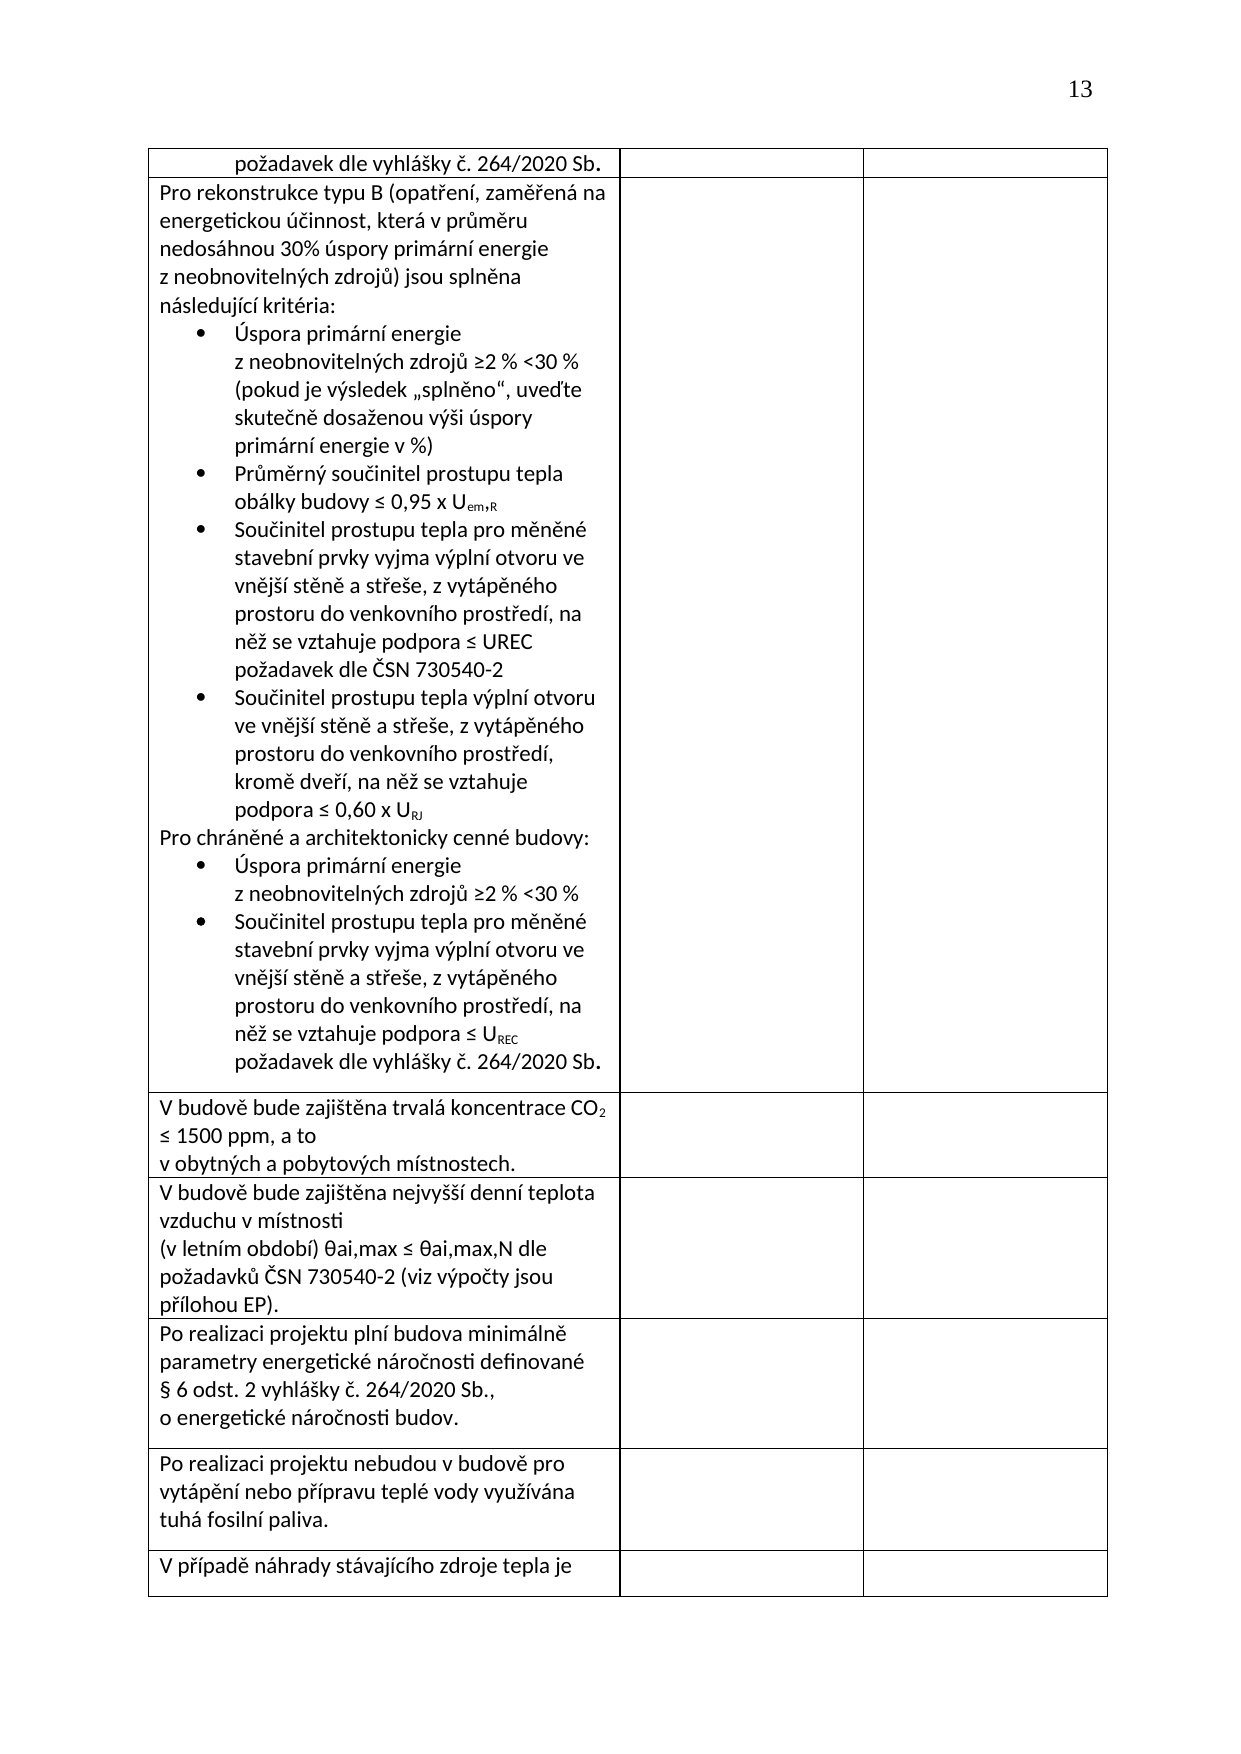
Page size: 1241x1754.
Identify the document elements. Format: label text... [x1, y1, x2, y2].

table_cell [864, 1093, 1107, 1177]
table_cell [864, 1319, 1107, 1448]
table_cell Po realizaci projektu nebudou v budově pro vytápění nebo přípravu teplé vody využívána tuhá fosilní paliva. [149, 1449, 619, 1550]
table_cell Po realizaci projektu plní budova minimálně parametry energetické náročnosti definované § 6 odst. 2 vyhlášky č. 264/2020 Sb., o energetické náročnosti budov. [149, 1319, 619, 1448]
table_cell [621, 178, 863, 1092]
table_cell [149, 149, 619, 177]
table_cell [149, 1551, 619, 1596]
table_cell [864, 1449, 1107, 1550]
table_cell V budově bude zajištěna trvalá koncentrace CO2 ≤ 1500 ppm, a to v obytných a pobytových místnostech. [149, 1093, 619, 1177]
table_cell [864, 1551, 1107, 1596]
table_cell [864, 1178, 1107, 1318]
table_cell [621, 1551, 863, 1596]
table_cell [621, 1319, 863, 1448]
table_cell [621, 1449, 863, 1550]
table_cell [621, 1178, 863, 1318]
table_cell V budově bude zajištěna nejvyšší denní teplota vzduchu v místnosti (v letním období) θai,max ≤ θai,max,N dle požadavků ČSN 730540-2 (viz výpočty jsou přílohou EP). [149, 1178, 619, 1318]
table_cell [621, 149, 863, 177]
table_cell [864, 178, 1107, 1092]
table_cell Pro rekonstrukce typu B (opatření, zaměřená na energetickou účinnost, která v průměru nedosáhnou 30% úspory primární energie z neobnovitelných zdrojů) jsou splněna následující kritéria: Úspora primární energie z neobnovitelných zdrojů ≥2 % <30 % (pokud je výsledek „splněno“, uveďte skutečně dosaženou výši úspory primární energie v %) Průměrný součinitel prostupu tepla obálky budovy ≤ 0,95 x Uem,R Součinitel prostupu tepla pro měněné stavební prvky vyjma výplní otvoru ve vnější stěně a střeše, z vytápěného prostoru do venkovního prostředí, na něž se vztahuje podpora ≤ UREC požadavek dle ČSN 730540-2 Součinitel prostupu tepla výplní otvoru ve vnější stěně a střeše, z vytápěného prostoru do venkovního prostředí, kromě dveří, na něž se vztahuje podpora ≤ 0,60 x URJ Pro chráněné a architektonicky cenné budovy: Úspora primární energie z neobnovitelných zdrojů ≥2 % <30 % Součinitel prostupu tepla pro měněné stavební prvky vyjma výplní otvoru ve vnější stěně a střeše, z vytápěného prostoru do venkovního prostředí, na něž se vztahuje podpora ≤ UREC požadavek dle vyhlášky č. 264/2020 Sb. [149, 178, 619, 1092]
table_cell [864, 149, 1107, 177]
table_cell [621, 1093, 863, 1177]
